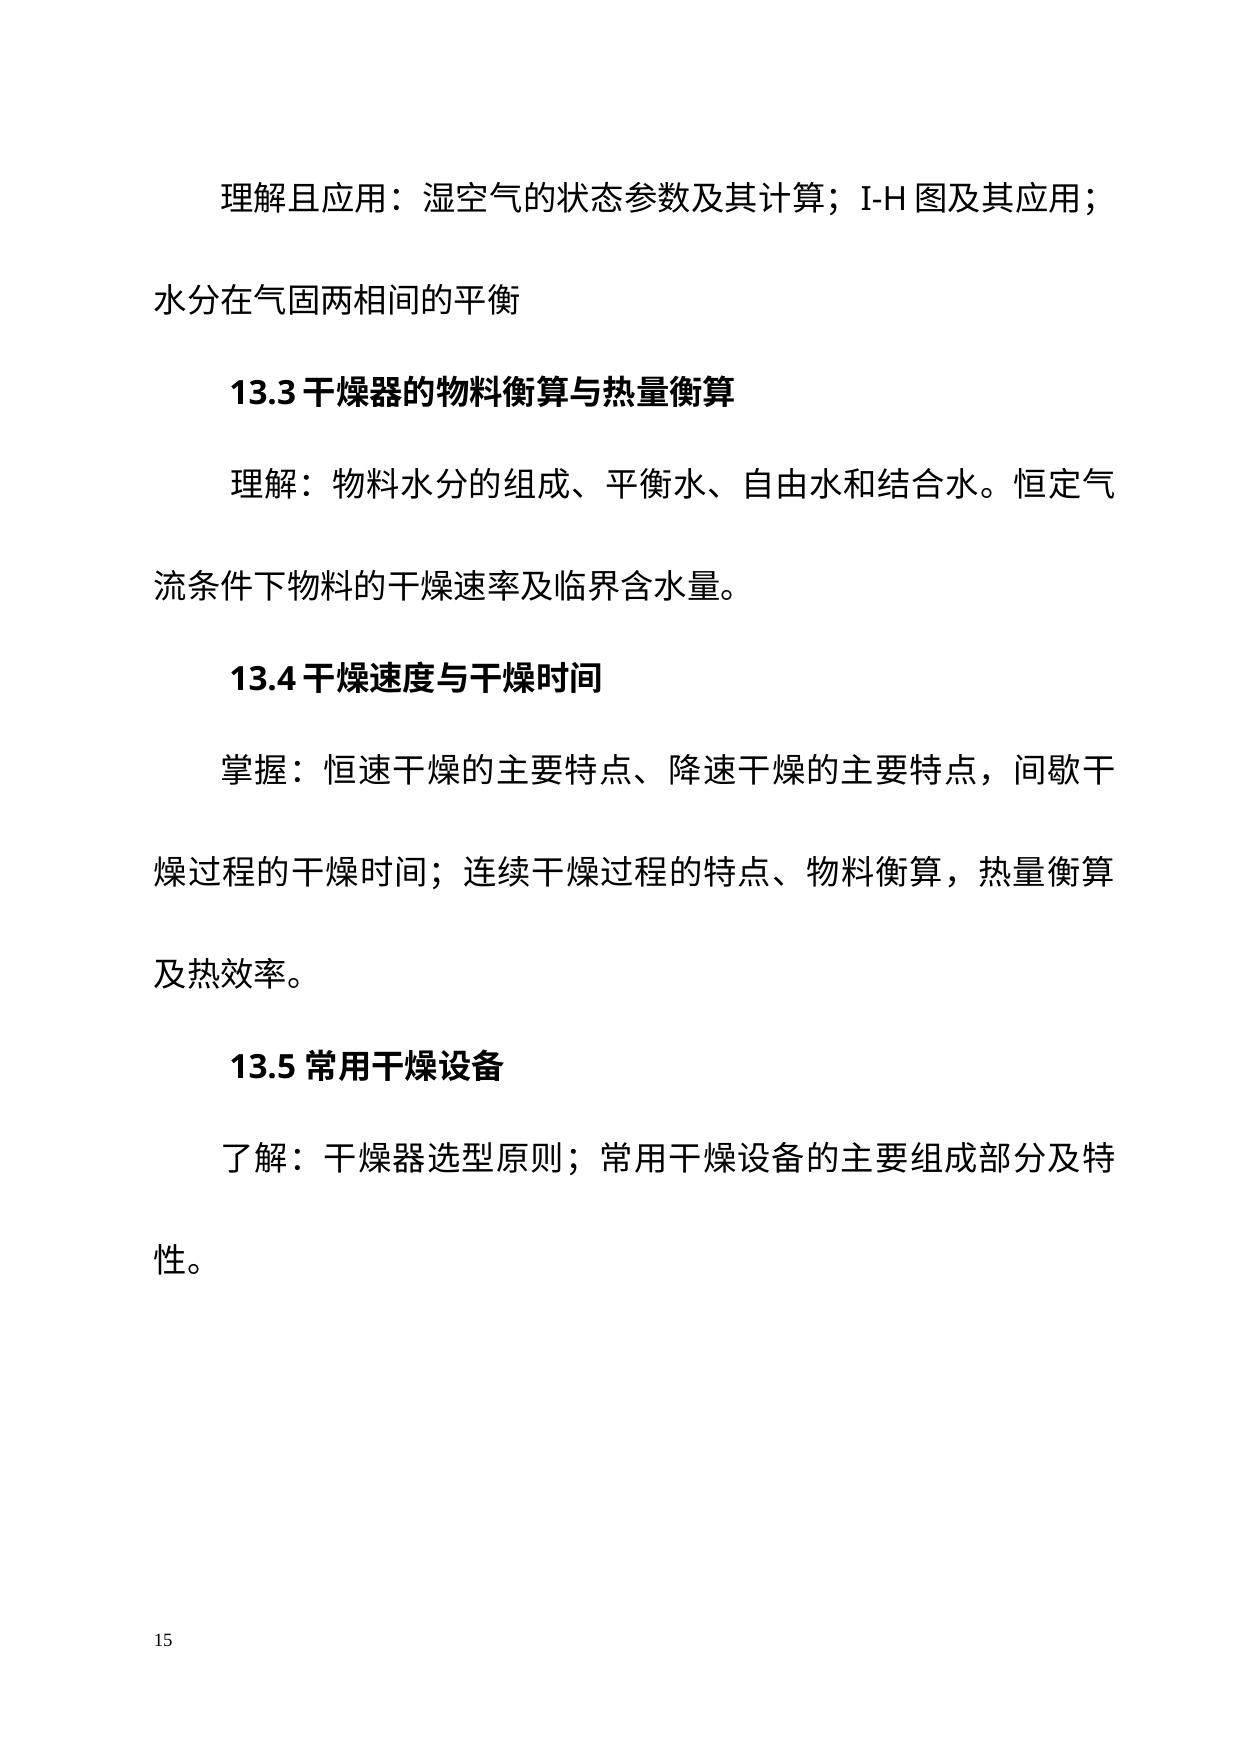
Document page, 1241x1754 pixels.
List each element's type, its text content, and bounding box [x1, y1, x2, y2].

text 13.3干燥器的物料衡算与热量衡算 [153, 356, 1116, 424]
text 13.5 常用干燥设备 [153, 1030, 1116, 1098]
text 理解且应用：湿空气的状态参数及其计算；I-H图及其应用；水分在气固两相间的平衡 [153, 162, 1116, 332]
text 13.4干燥速度与干燥时间 [153, 642, 1116, 710]
text 理解：物料水分的组成、平衡水、自由水和结合水。恒定气流条件下物料的干燥速率及临界含水量。 [153, 448, 1116, 618]
text 了解：干燥器选型原则；常用干燥设备的主要组成部分及特性。 [153, 1122, 1116, 1292]
text 掌握：恒速干燥的主要特点、降速干燥的主要特点，间歇干燥过程的干燥时间；连续干燥过程的特点、物料衡算，热量衡算及热效率。 [153, 734, 1116, 1006]
